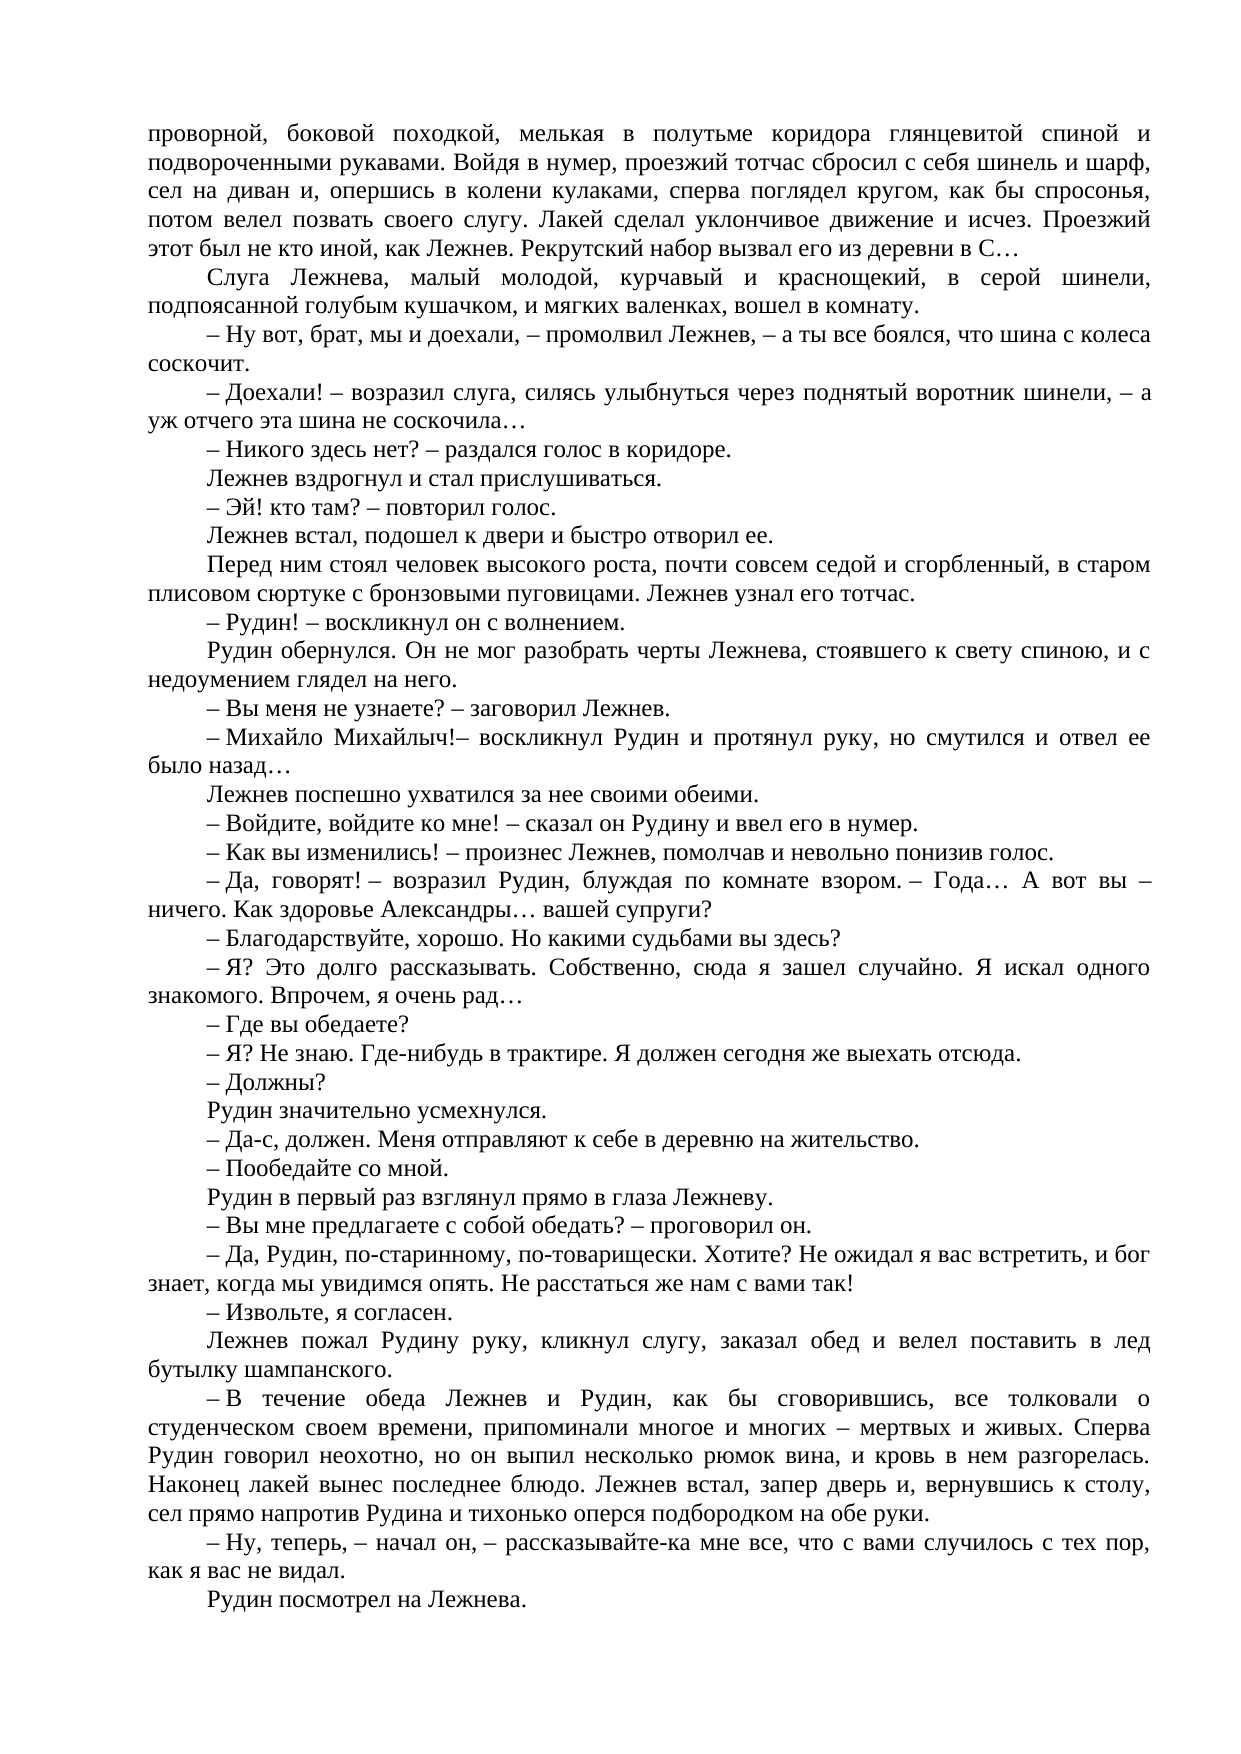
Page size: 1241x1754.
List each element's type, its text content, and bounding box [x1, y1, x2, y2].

text – Как вы изменились! – произнес Лежнев, помолчав и невольно понизив голос. [148, 837, 1152, 866]
text Лежнев поспешно ухватился за нее своими обеими. [148, 779, 1152, 808]
text – Я? Не знаю. Где-нибудь в трактире. Я должен сегодня же выехать отсюда. [148, 1038, 1152, 1067]
text – Да, говорят! – возразил Рудин, блуждая по комнате взором. – Года… А вот вы – ничего. Как здоровье Александры… вашей супруги? [148, 866, 1152, 923]
text – Да-с, должен. Меня отправляют к себе в деревню на жительство. [148, 1124, 1152, 1153]
text – Никого здесь нет? – раздался голос в коридоре. [148, 434, 1152, 463]
text – В течение обеда Лежнев и Рудин, как бы сговорившись, все толковали о студенческом своем времени, припоминали многое и многих – мертвых и живых. Сперва Рудин говорил неохотно, но он выпил несколько рюмок вина, и кровь в нем разгорелась. Наконец лакей вынес последнее блюдо. Лежнев встал, запер дверь и, вернувшись к столу, сел прямо напротив Рудина и тихонько оперся подбородком на обе руки. [148, 1383, 1152, 1527]
text – Извольте, я согласен. [148, 1297, 1152, 1326]
text – Вы меня не узнаете? – заговорил Лежнев. [148, 693, 1152, 722]
text – Должны? [148, 1067, 1152, 1096]
text – Михайло Михайлыч!– воскликнул Рудин и протянул руку, но смутился и отвел ее было назад… [148, 722, 1152, 779]
text – Где вы обедаете? [148, 1009, 1152, 1038]
text – Эй! кто там? – повторил голос. [148, 492, 1152, 521]
text – Рудин! – воскликнул он с волнением. [148, 607, 1152, 636]
text Перед ним стоял человек высокого роста, почти совсем седой и сгорбленный, в старом плисовом сюртуке с бронзовыми пуговицами. Лежнев узнал его тотчас. [148, 549, 1152, 607]
text Рудин посмотрел на Лежнева. [148, 1584, 1152, 1613]
text Слуга Лежнева, малый молодой, курчавый и краснощекий, в серой шинели, подпоясанной голубым кушачком, и мягких валенках, вошел в комнату. [148, 262, 1152, 319]
text – Я? Это долго рассказывать. Собственно, сюда я зашел случайно. Я искал одного знакомого. Впрочем, я очень рад… [148, 952, 1152, 1009]
text – Благодарствуйте, хорошо. Но какими судьбами вы здесь? [148, 923, 1152, 952]
text – Доехали! – возразил слуга, силясь улыбнуться через поднятый воротник шинели, – а уж отчего эта шина не соскочила… [148, 377, 1152, 434]
text – Да, Рудин, по-старинному, по-товарищески. Хотите? Не ожидал я вас встретить, и бог знает, когда мы увидимся опять. Не расстаться же нам с вами так! [148, 1239, 1152, 1297]
text Лежнев пожал Рудину руку, кликнул слугу, заказал обед и велел поставить в лед бутылку шампанского. [148, 1326, 1152, 1383]
text – Войдите, войдите ко мне! – сказал он Рудину и ввел его в нумер. [148, 808, 1152, 837]
text Рудин значительно усмехнулся. [148, 1096, 1152, 1124]
text Рудин в первый раз взглянул прямо в глаза Лежневу. [148, 1182, 1152, 1211]
text – Вы мне предлагаете с собой обедать? – проговорил он. [148, 1211, 1152, 1239]
text Лежнев вздрогнул и стал прислушиваться. [148, 463, 1152, 492]
text Лежнев встал, подошел к двери и быстро отворил ее. [148, 521, 1152, 549]
text Рудин обернулся. Он не мог разобрать черты Лежнева, стоявшего к свету спиною, и с недоумением глядел на него. [148, 636, 1152, 693]
text – Пообедайте со мной. [148, 1153, 1152, 1182]
text – Ну вот, брат, мы и доехали, – промолвил Лежнев, – а ты все боялся, что шина с колеса соскочит. [148, 319, 1152, 377]
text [148, 118, 1152, 262]
text – Ну, теперь, – начал он, – рассказывайте-ка мне все, что с вами случилось с тех пор, как я вас не видал. [148, 1527, 1152, 1584]
